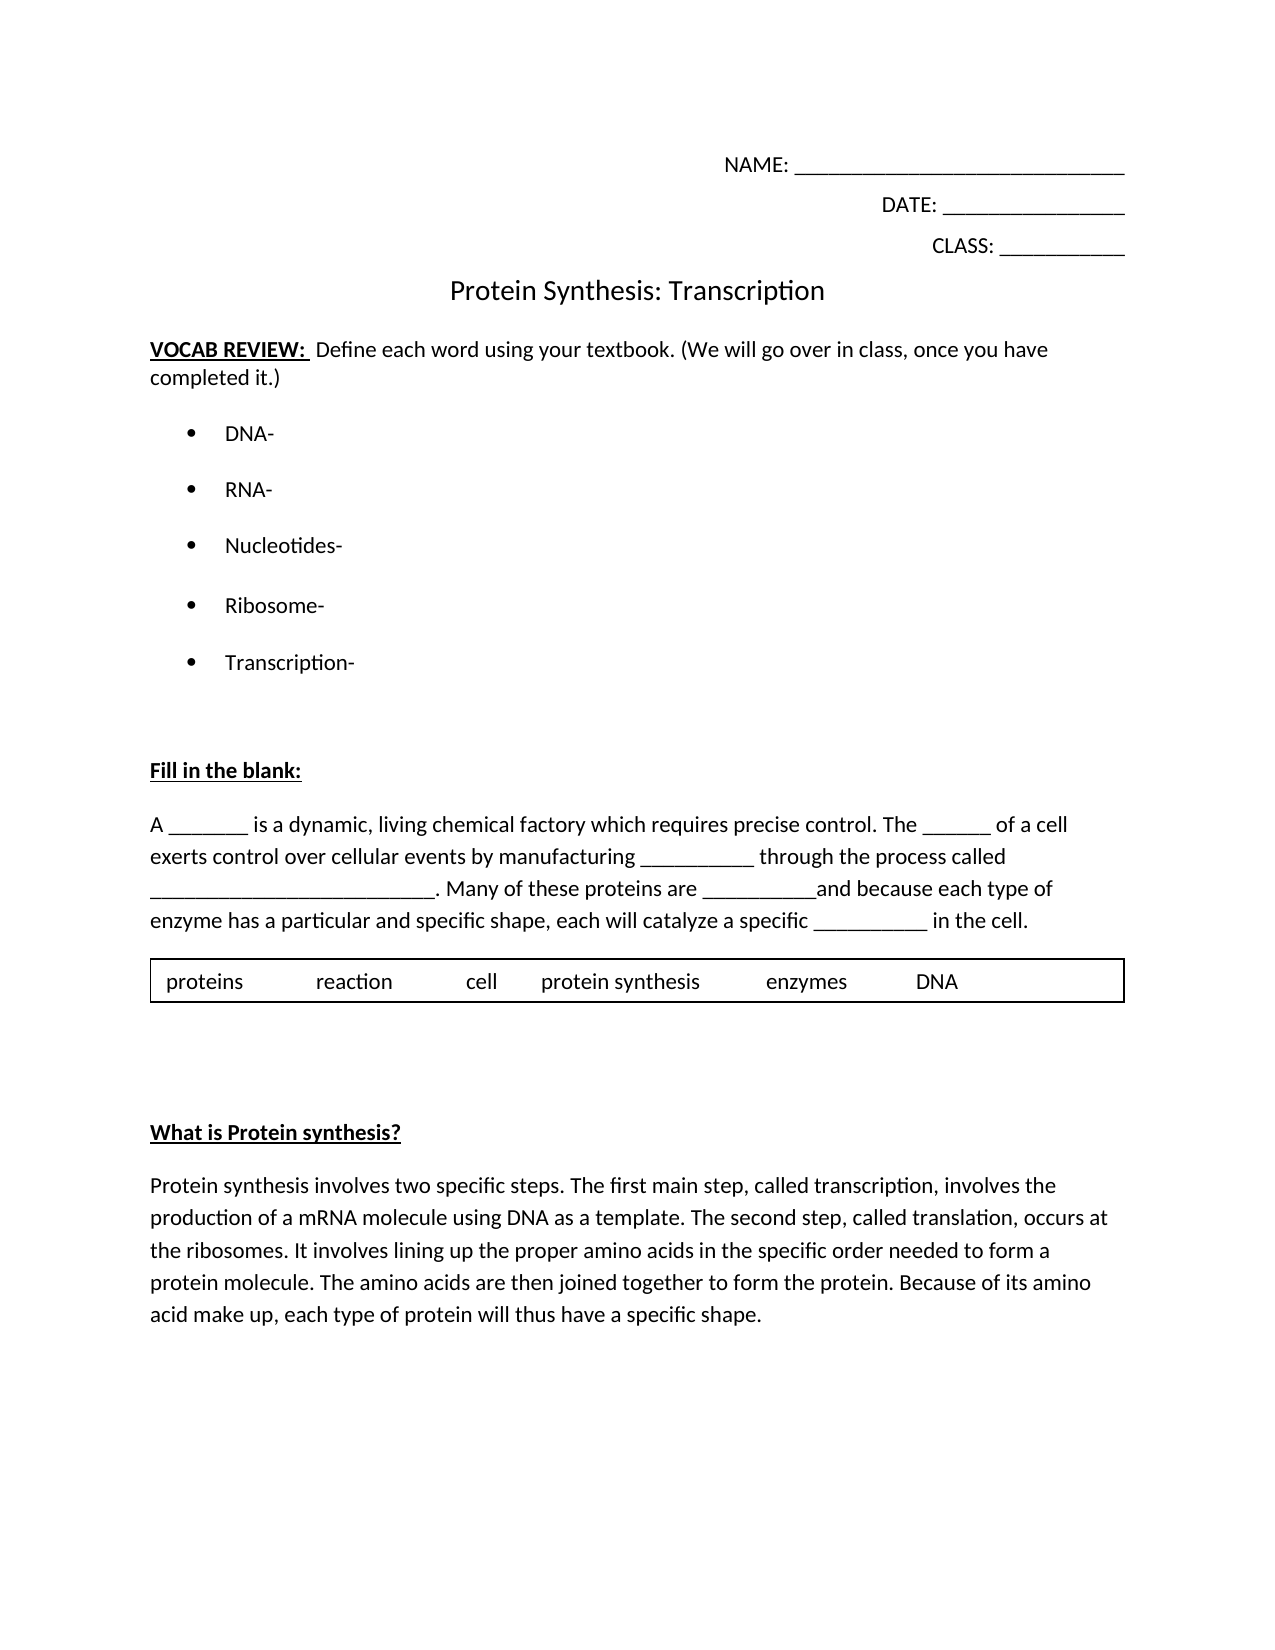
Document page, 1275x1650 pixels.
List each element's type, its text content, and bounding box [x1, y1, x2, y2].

list RNA- [187, 475, 1125, 503]
text Protein Synthesis: Transcription [150, 272, 1125, 307]
list Ribosome- [187, 592, 1125, 619]
text What is Protein synthesis? [150, 1118, 1125, 1146]
list DNA- [187, 419, 1125, 447]
text Fill in the blank: [150, 757, 1125, 785]
text NAME: _____________________________ [150, 150, 1125, 178]
text A _______ is a dynamic, living chemical factory which requires precise control. The ______ of a cell exerts control over cellular events by manufacturing __________ through the process called _________________________. Many of these proteins are __________and because each type of enzyme has a particular and specific shape, each will catalyze a specific __________ in the cell. [150, 810, 1125, 934]
text CLASS: ___________ [150, 231, 1125, 259]
list Nucleotides- [187, 531, 1125, 559]
text VOCAB REVIEW: Define each word using your textbook. (We will go over in class, once you have completed it.) [150, 335, 1125, 391]
list Transcription- [187, 648, 1125, 676]
text Protein synthesis involves two specific steps. The first main step, called transcription, involves the production of a mRNA molecule using DNA as a template. The second step, called translation, occurs at the ribosomes. It involves lining up the proper amino acids in the specific order needed to form a protein molecule. The amino acids are then joined together to form the protein. Because of its amino acid make up, each type of protein will thus have a specific shape. [150, 1171, 1125, 1328]
text DATE: ________________ [150, 191, 1125, 218]
